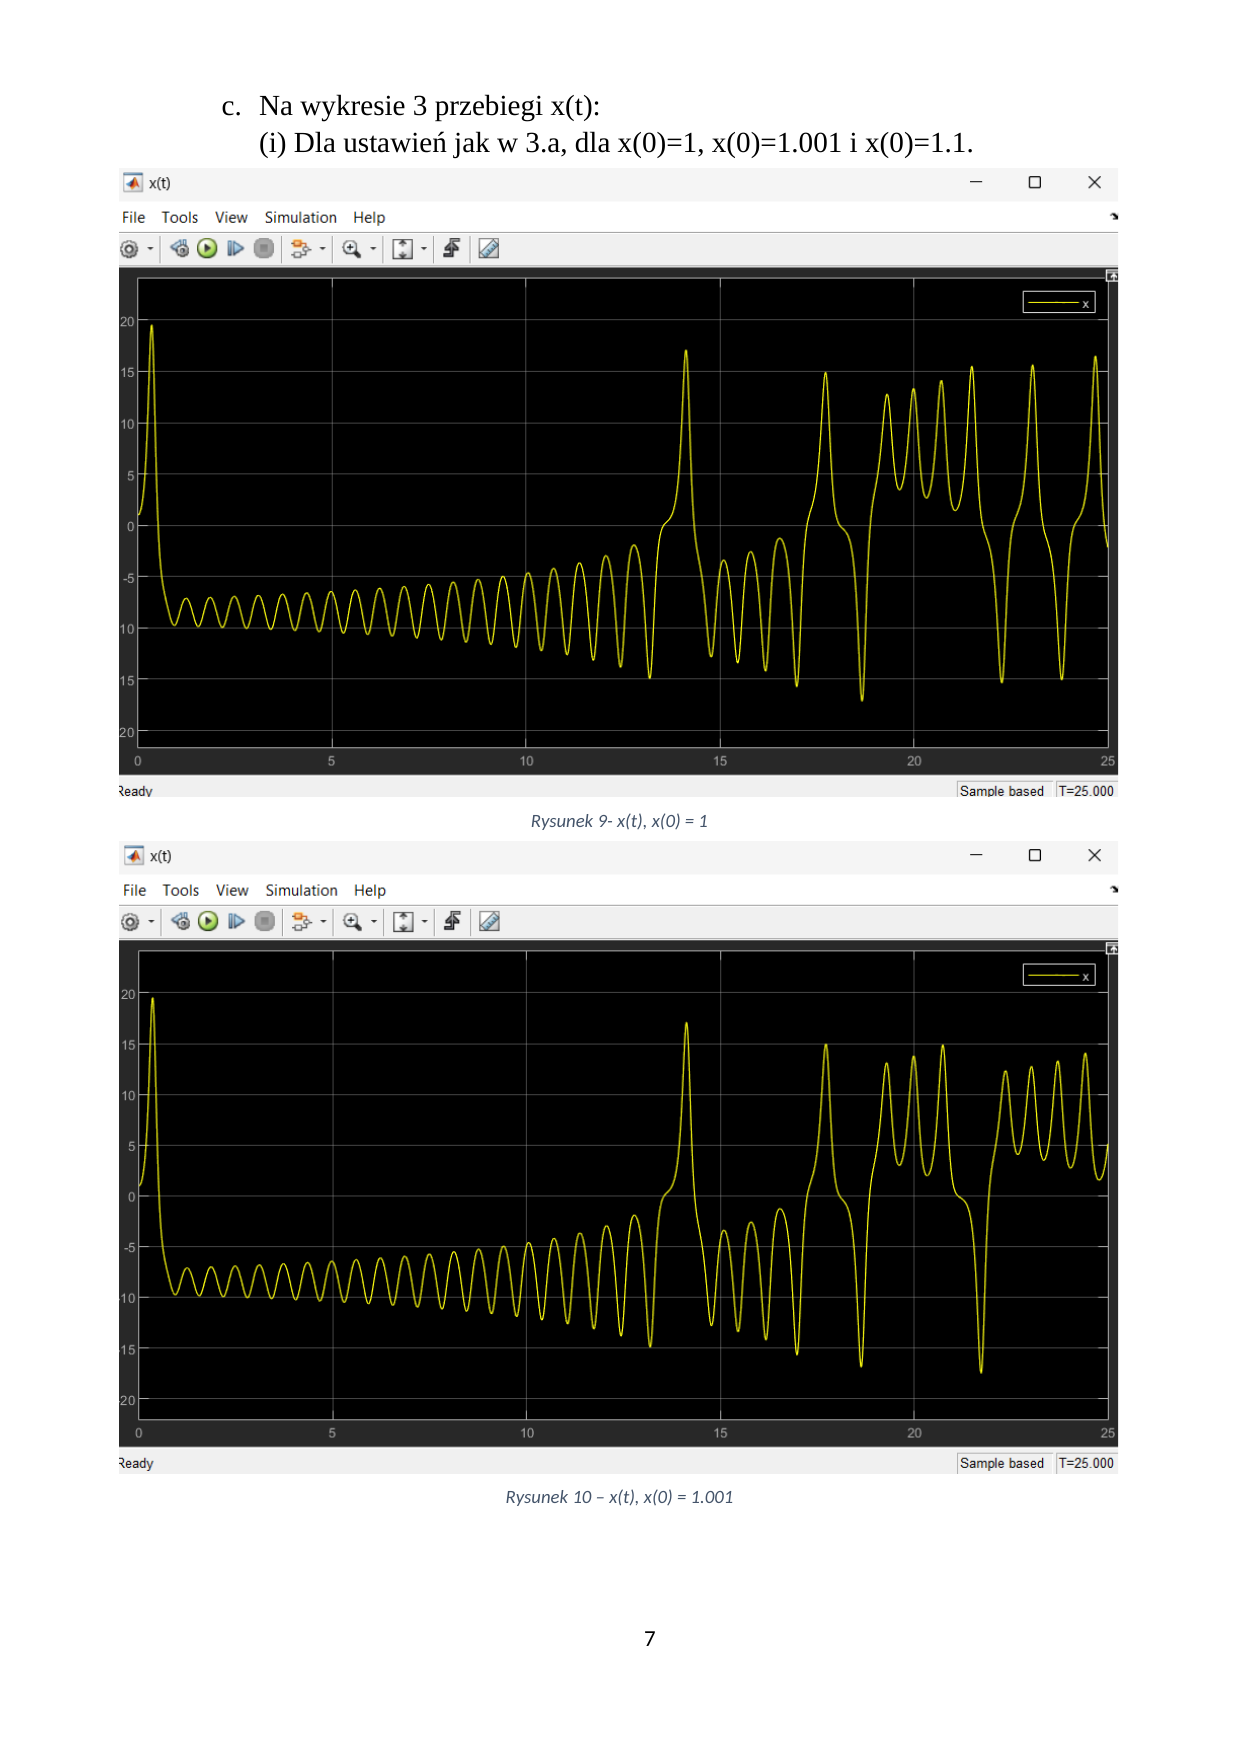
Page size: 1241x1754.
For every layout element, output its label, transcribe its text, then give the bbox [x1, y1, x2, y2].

picture [118, 168, 1117, 796]
picture [118, 841, 1117, 1473]
list Na wykresie 3 przebiegi x(t): (i) Dla ustawień jak w 3.a, dla x(0)=1, x(0)=1.001 i x(0)=1.1. [221, 88, 1152, 158]
